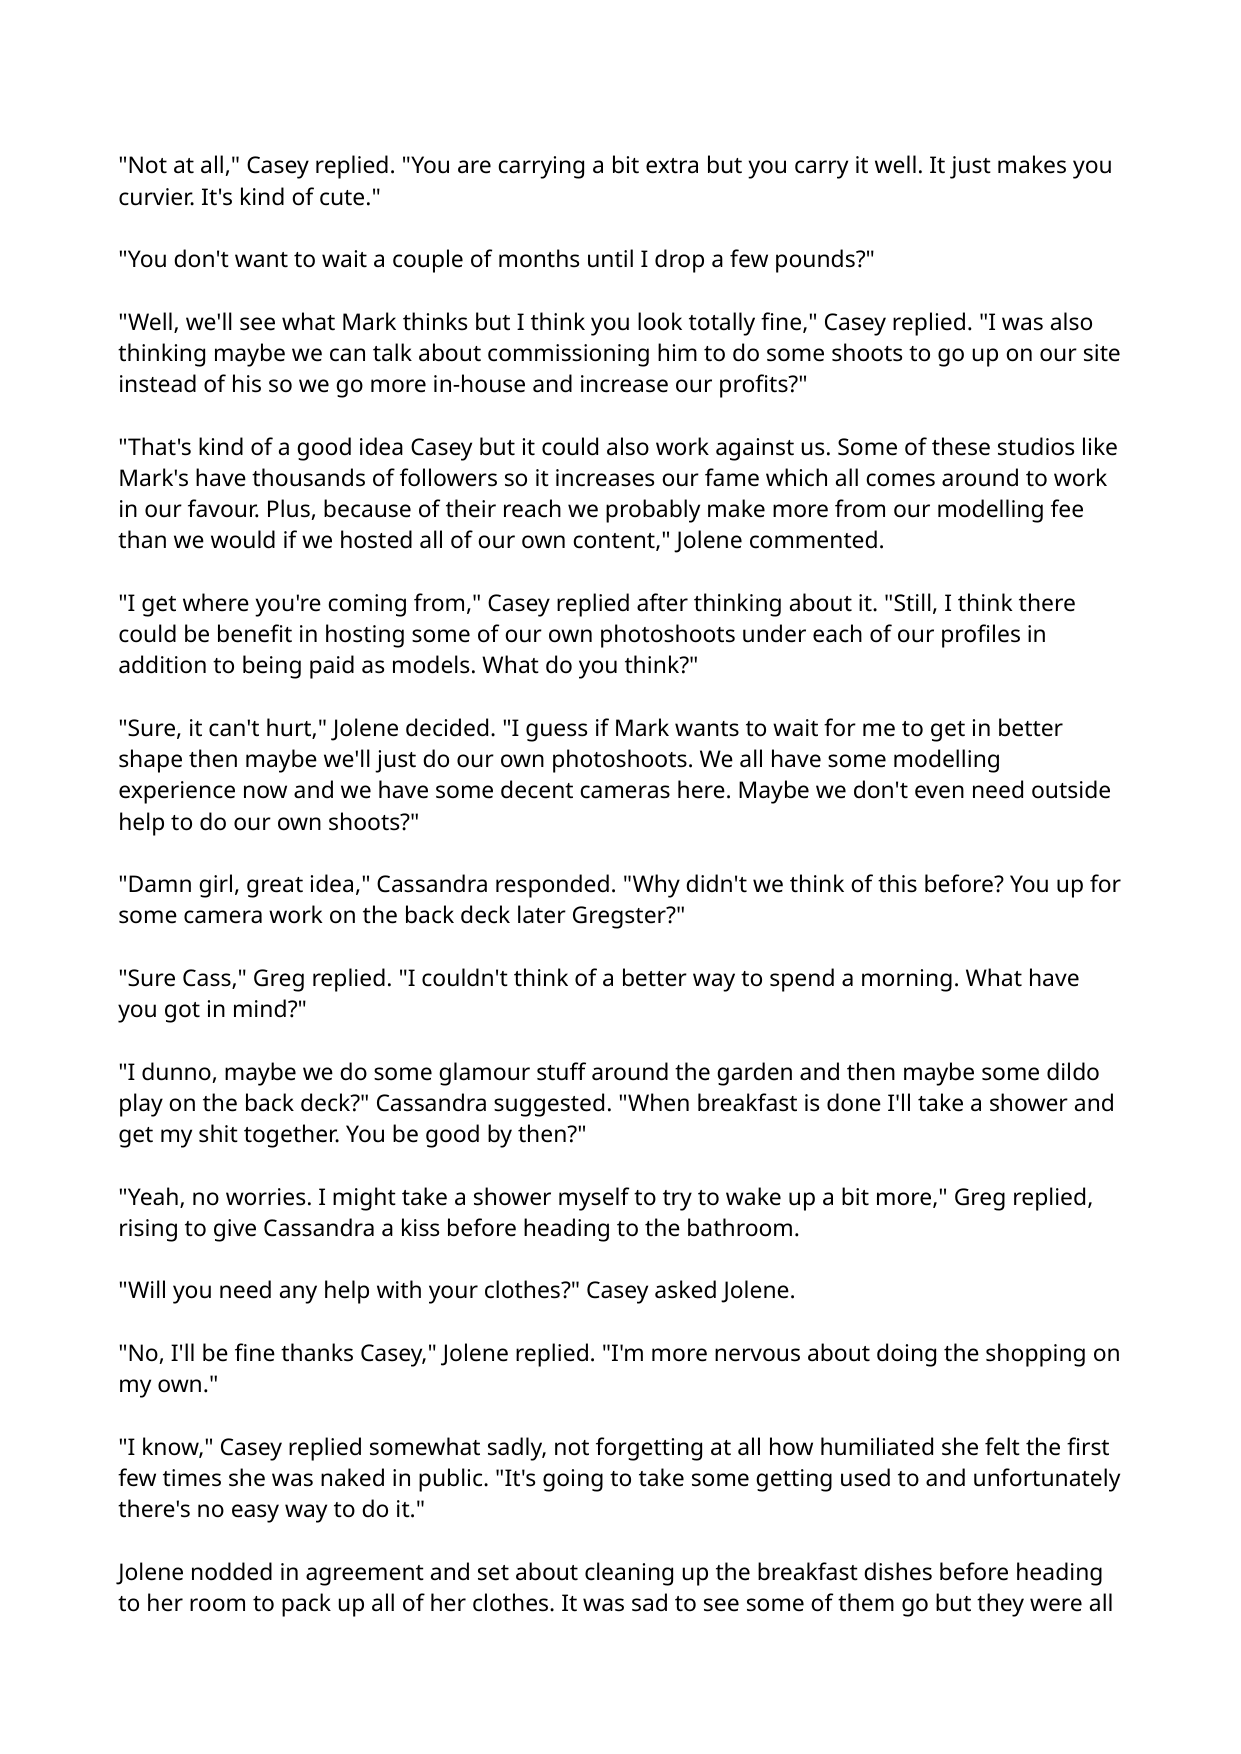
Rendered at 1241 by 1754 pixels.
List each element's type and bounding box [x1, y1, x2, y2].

text [118, 118, 1122, 1618]
